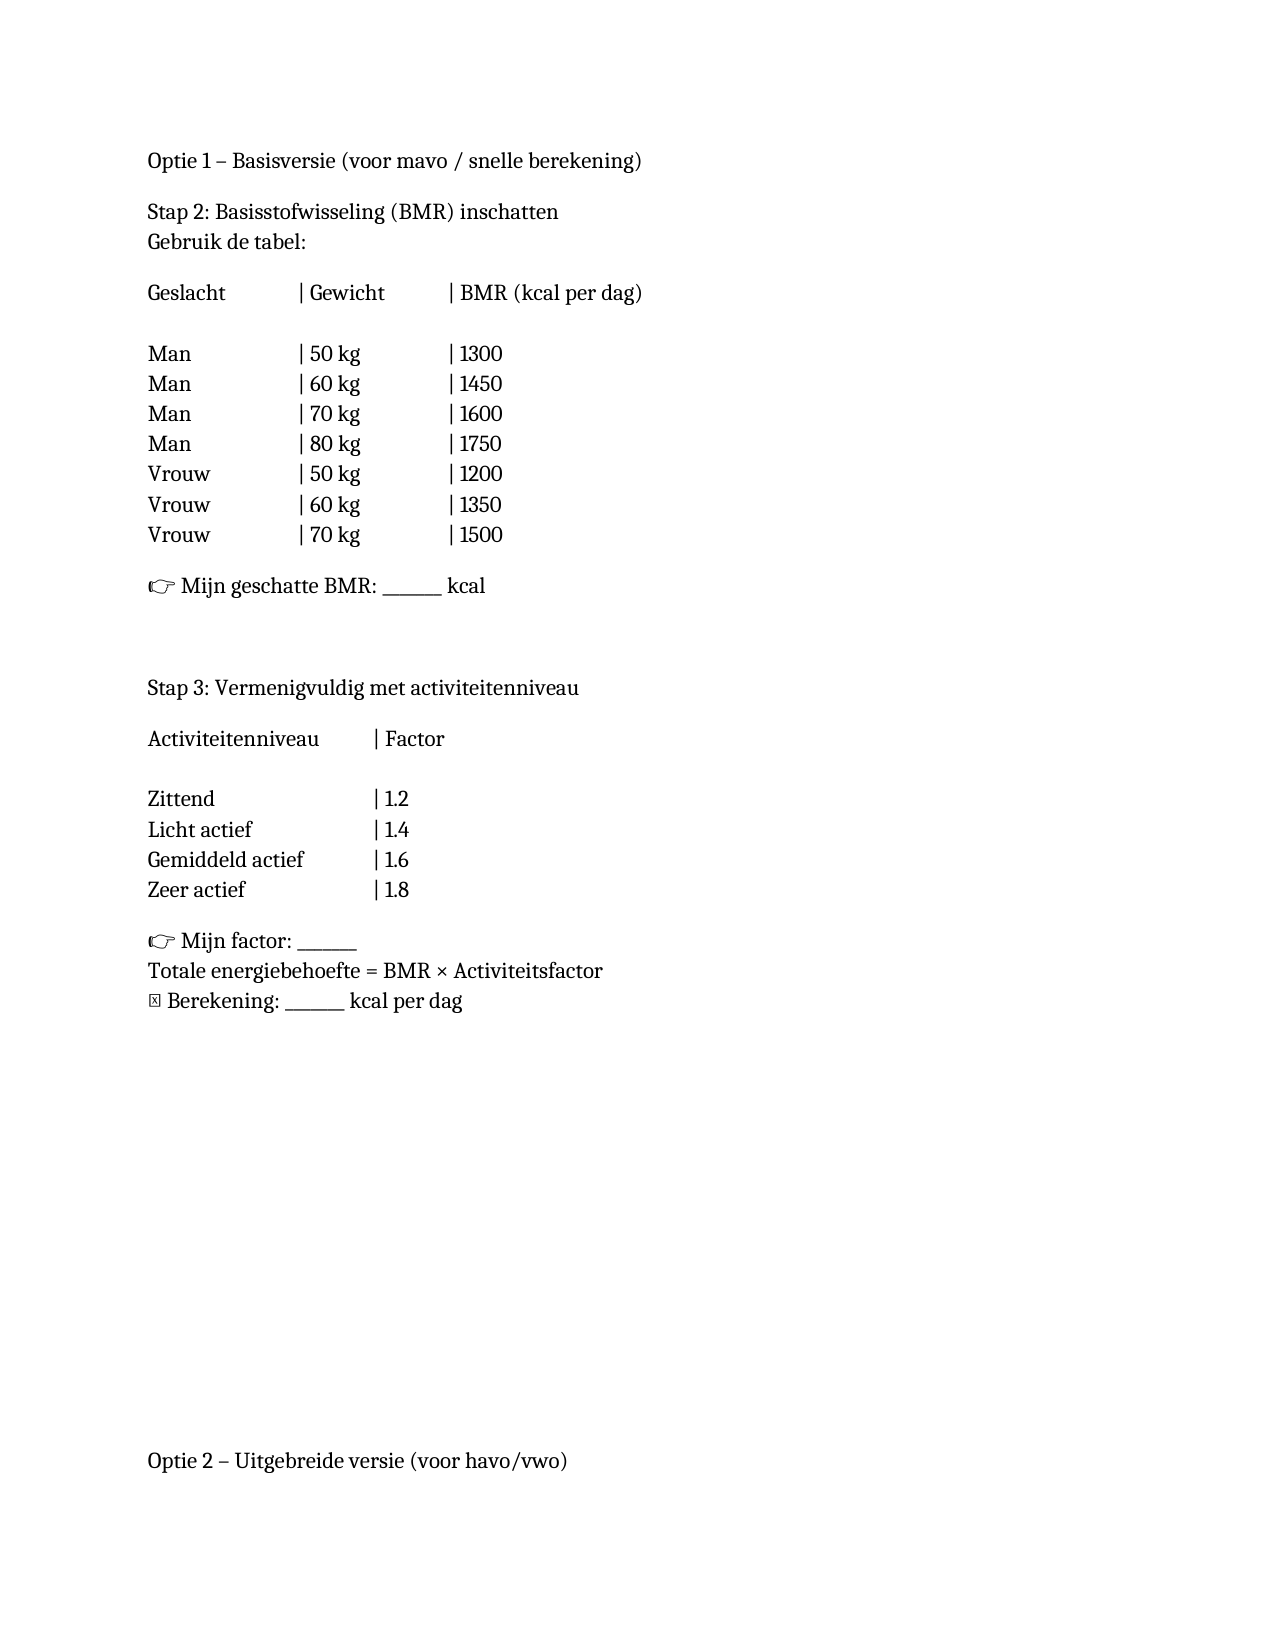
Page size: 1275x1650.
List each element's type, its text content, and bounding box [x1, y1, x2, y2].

text Stap 2: Basisstofwisseling (BMR) inschatten Gebruik de tabel: [148, 199, 1127, 255]
text Optie 2 – Uitgebreide versie (voor havo/vwo) [148, 1448, 1127, 1474]
text 👉 Mijn factor: _______ Totale energiebehoefte = BMR × Activiteitsfactor 🧮 Berekening: _______ kcal per dag [148, 928, 1127, 1014]
text Activiteitenniveau | Factor Zittend | 1.2 Licht actief | 1.4 Gemiddeld actief | 1.6 Zeer actief | 1.8 [148, 726, 1127, 903]
text Optie 1 – Basisversie (voor mavo / snelle berekening) [148, 148, 1127, 174]
text Stap 3: Vermenigvuldig met activiteitenniveau [148, 675, 1127, 701]
text 👉 Mijn geschatte BMR: _______ kcal [148, 573, 1127, 599]
text Geslacht | Gewicht | BMR (kcal per dag) Man | 50 kg | 1300 Man | 60 kg | 1450 Man | 70 kg | 1600 Man | 80 kg | 1750 Vrouw | 50 kg | 1200 Vrouw | 60 kg | 1350 Vrouw | 70 kg | 1500 [148, 280, 1127, 548]
